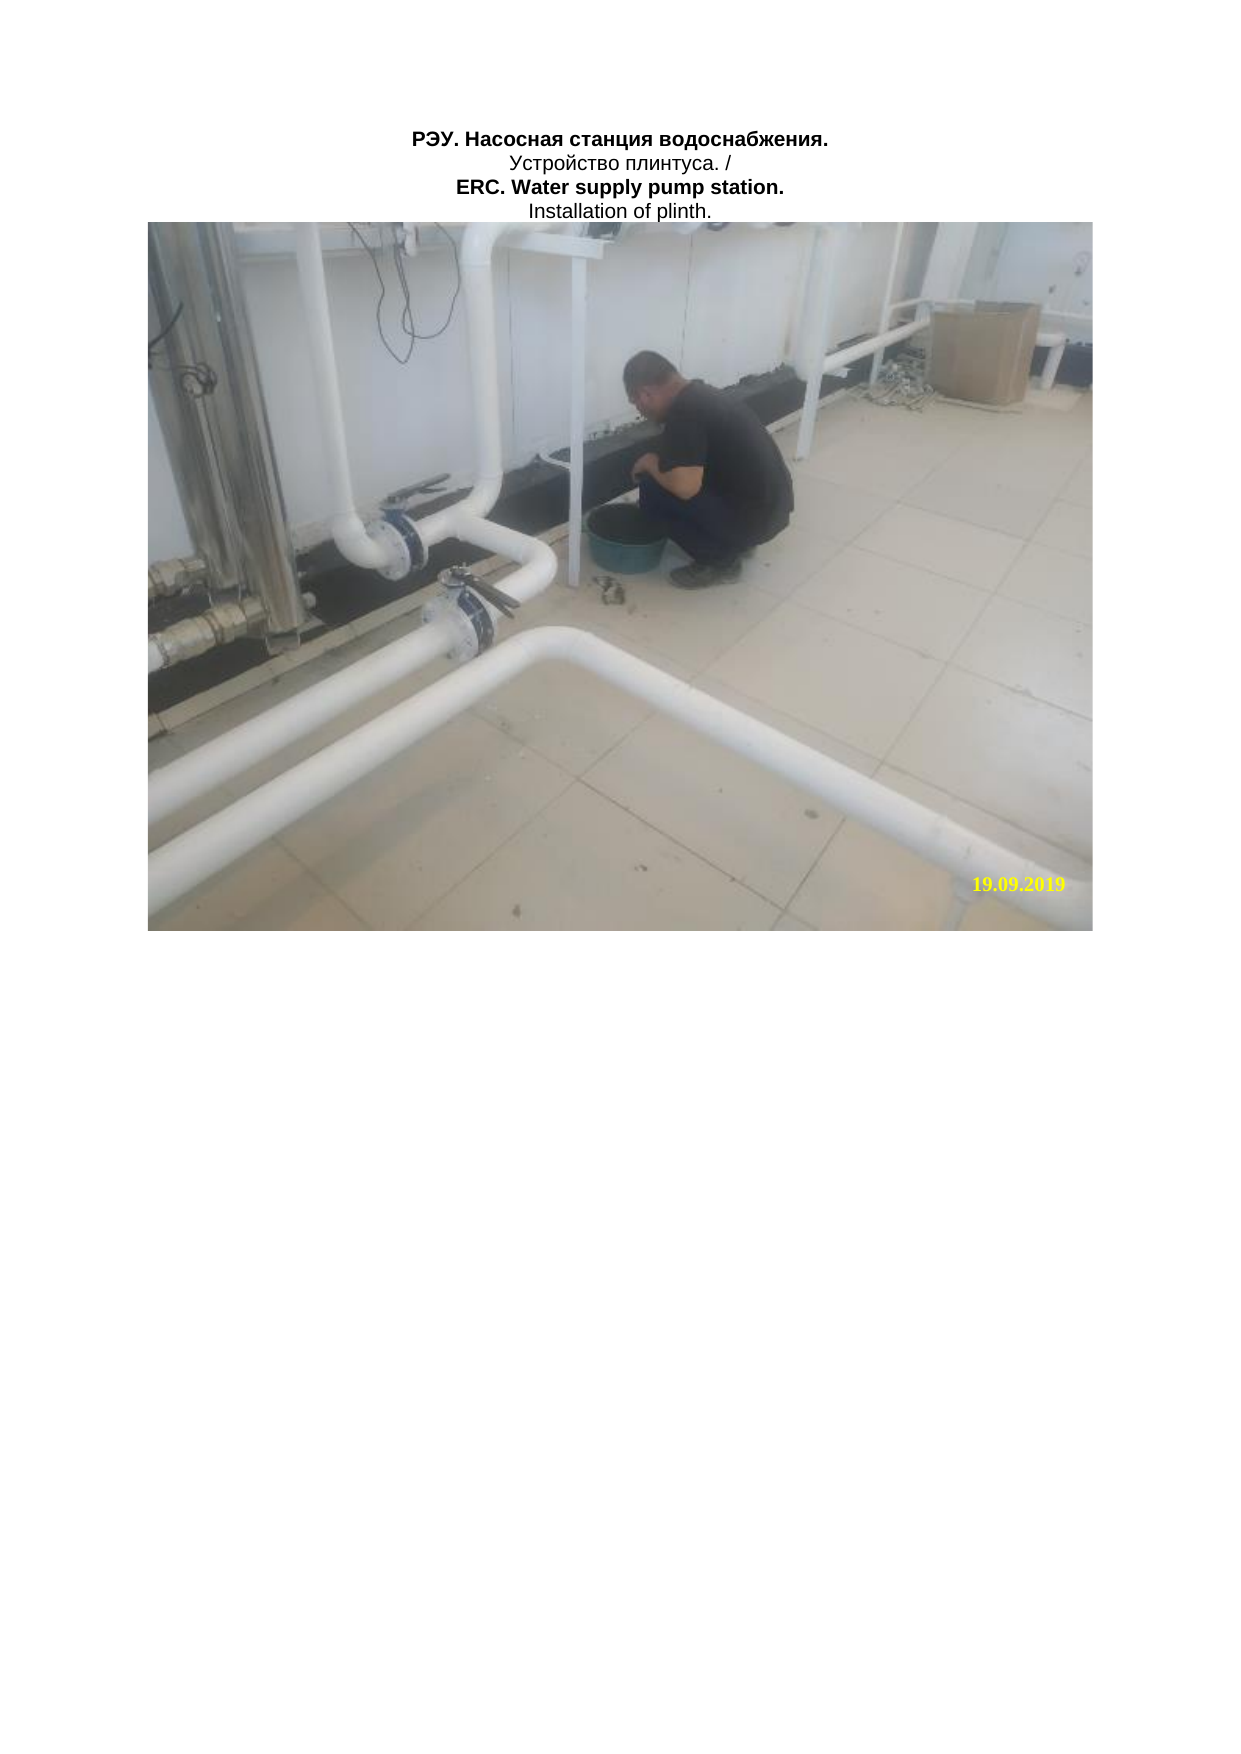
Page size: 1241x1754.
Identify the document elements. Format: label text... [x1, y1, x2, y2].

text РЭУ. Насосная станция водоснабжения. [59, 127, 1181, 151]
picture [147, 222, 1093, 931]
text Installation of plinth. [59, 198, 1181, 222]
text Устройство плинтуса. / [59, 151, 1181, 174]
text ERC. Water supply pump station. [59, 174, 1181, 198]
